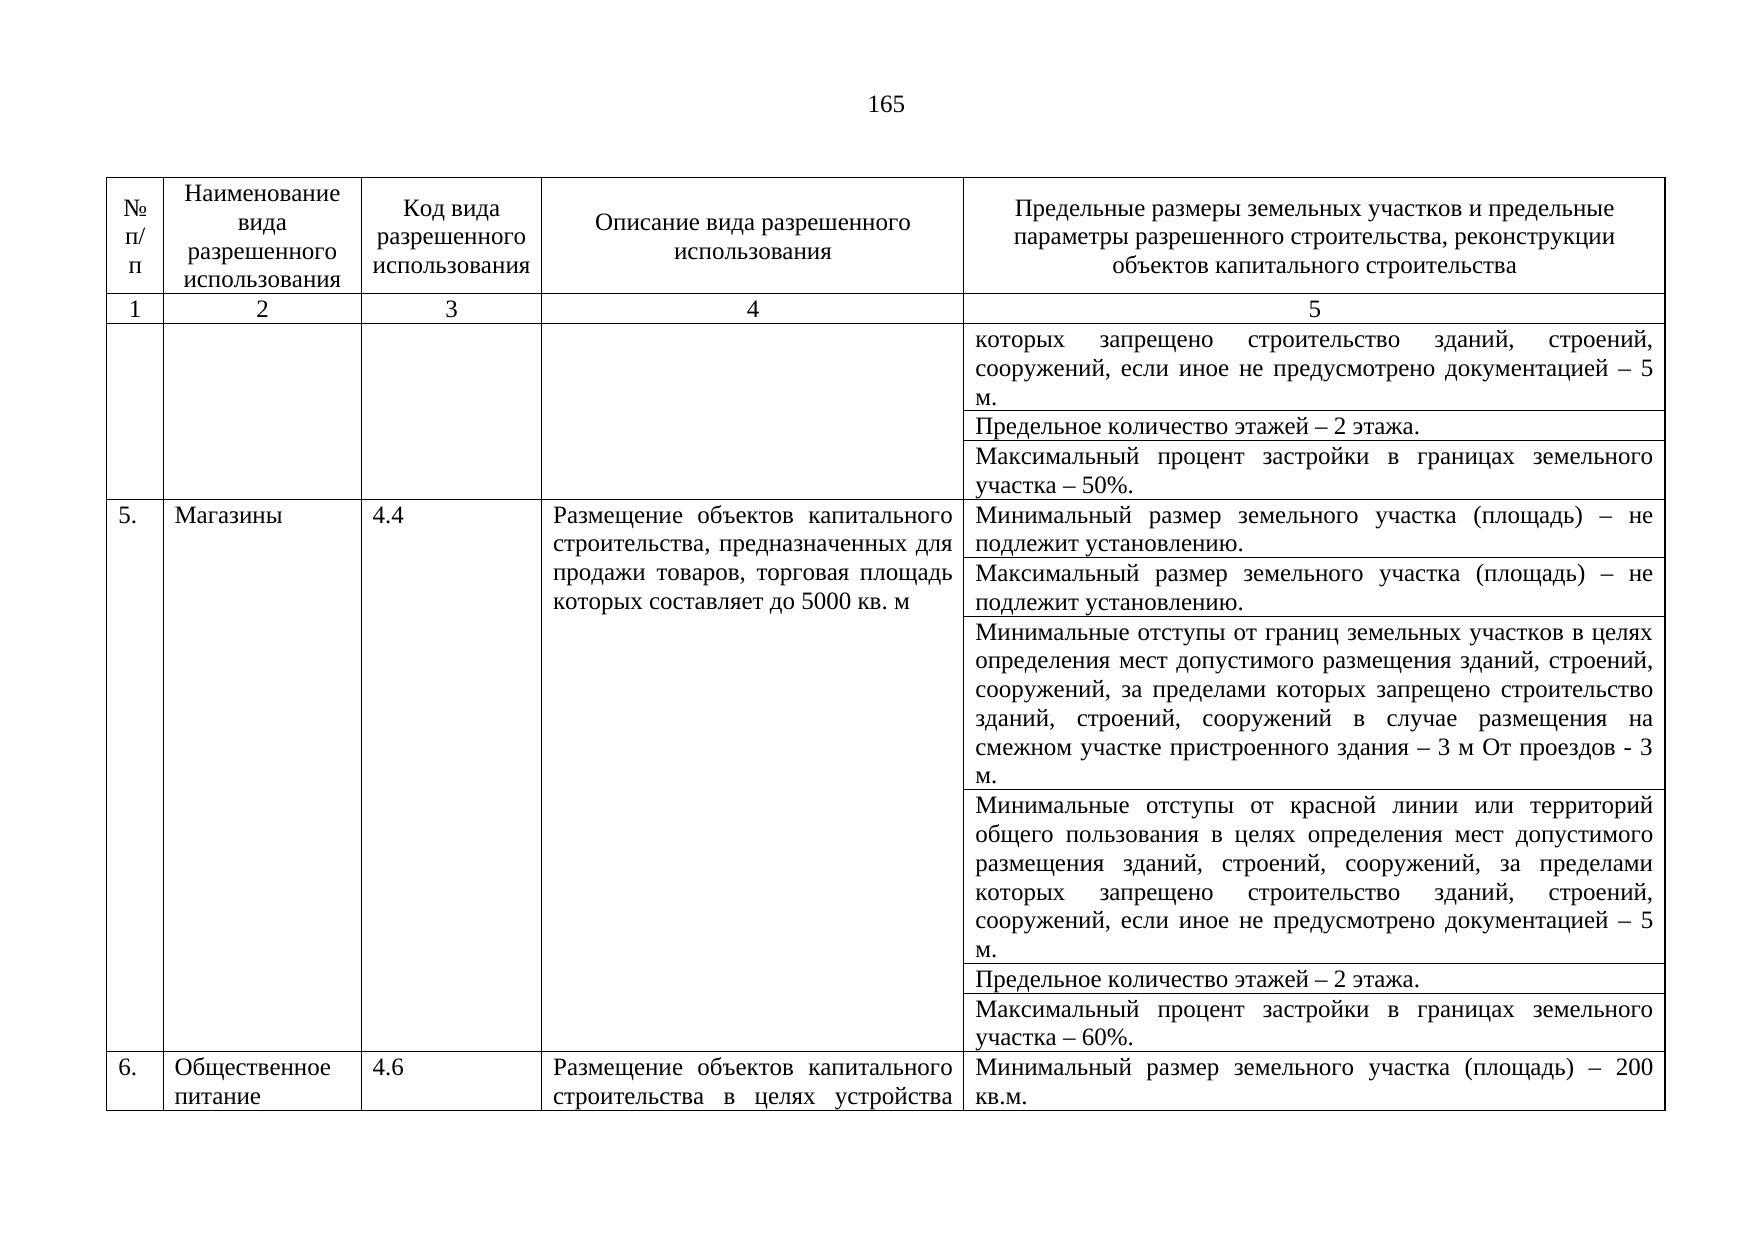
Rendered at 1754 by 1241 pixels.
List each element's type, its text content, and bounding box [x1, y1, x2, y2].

table_cell Общественное питание [164, 1052, 361, 1110]
table_cell Предельное количество этажей – 2 этажа. [964, 411, 1664, 440]
table_cell Минимальный размер земельного участка (площадь) – не подлежит установлению. [964, 500, 1664, 557]
table_header № п/п [107, 178, 163, 293]
table_cell Максимальный процент застройки в границах земельного участка – 50%. [964, 441, 1664, 499]
table_cell Минимальные отступы от границ земельных участков в целях определения мест допустимого размещения зданий, строений, сооружений, за пределами которых запрещено строительство зданий, строений, сооружений в случае размещения на смежном участке пристроенного здания – 3 м От проездов - 3 м. [964, 617, 1664, 789]
table_cell Максимальный процент застройки в границах земельного участка – 60%. [964, 994, 1664, 1051]
table_cell Размещение объектов капитального строительства в целях устройства мест общественного питания (рестораны, кафе, столовые, закусочные, бары) [542, 1052, 963, 1110]
table_cell Размещение объектов капитального строительства, предназначенных для продажи товаров, торговая площадь которых составляет до 5000 кв. м [542, 500, 963, 1051]
table_cell Предельное количество этажей – 2 этажа. [964, 964, 1664, 993]
table_cell 1 [107, 294, 163, 323]
table_cell 4.4 [362, 500, 541, 1051]
table_cell Минимальный размер земельного участка (площадь) – 200 кв.м. [964, 1052, 1664, 1110]
table_header Предельные размеры земельных участков и предельные параметры разрешенного строительства, реконструкции объектов капитального строительства [964, 178, 1664, 293]
table_header Наименование вида разрешенного использования [164, 178, 361, 293]
table_cell 2 [164, 294, 361, 323]
table_header Код вида разрешенного использования [362, 178, 541, 293]
table_cell Магазины [164, 500, 361, 1051]
table_cell 5 [964, 294, 1664, 323]
table_cell 6. [107, 1052, 163, 1110]
table_cell 3 [362, 294, 541, 323]
table_cell 4 [542, 294, 963, 323]
table_cell 4.6 [362, 1052, 541, 1110]
table_header Описание вида разрешенного использования [542, 178, 963, 293]
table_cell 5. [107, 500, 163, 1051]
table_cell Максимальный размер земельного участка (площадь) – не подлежит установлению. [964, 558, 1664, 616]
